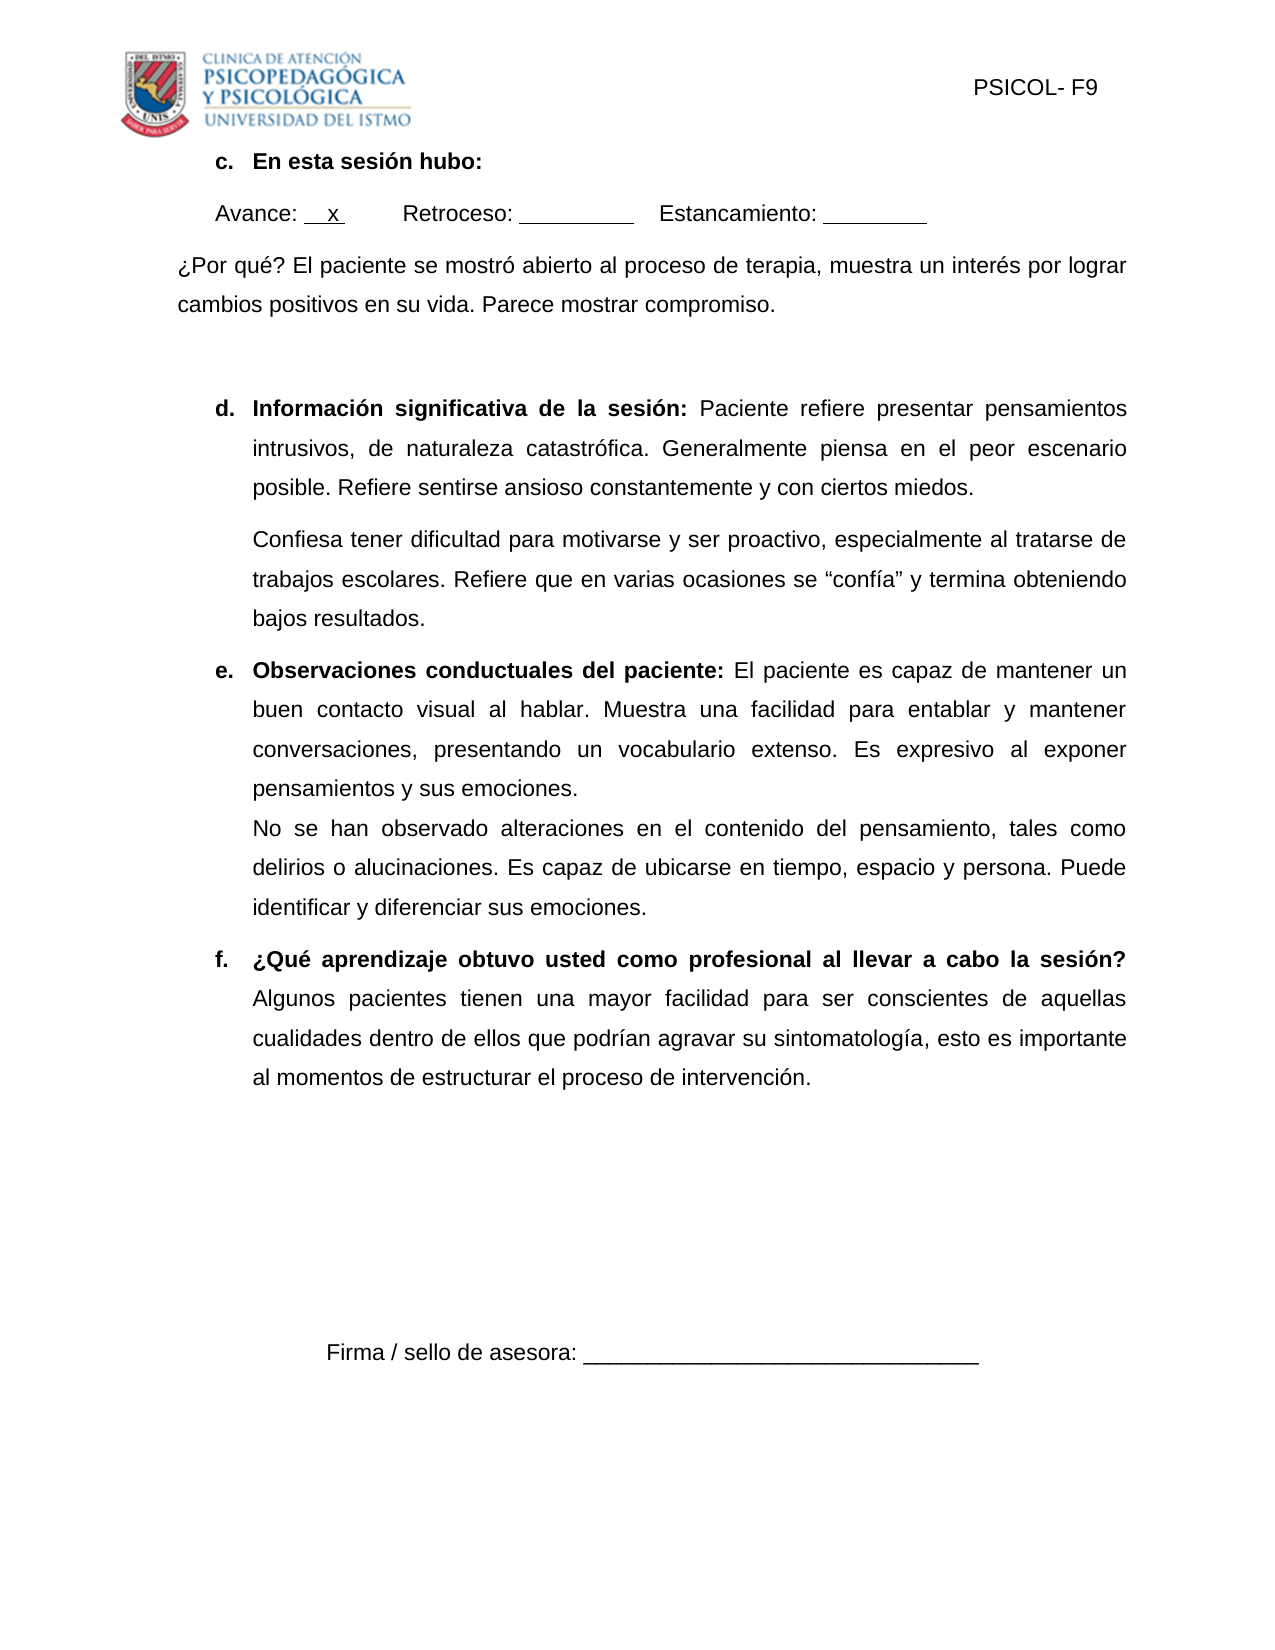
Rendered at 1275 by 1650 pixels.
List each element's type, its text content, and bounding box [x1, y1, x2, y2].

text Confiesa tener dificultad para motivarse y ser proactivo, especialmente al tratarse de trabajos escolares. Refiere que en varias ocasiones se “confía” y termina obteniendo bajos resultados. [252, 526, 1127, 631]
picture [65, 20, 437, 148]
text ¿Por qué? El paciente se mostró abierto al proceso de terapia, muestra un interés por lograr cambios positivos en su vida. Parece mostrar compromiso. [177, 252, 1127, 317]
text Avance: x Retroceso: Estancamiento: [215, 200, 1127, 226]
list Observaciones conductuales del paciente: El paciente es capaz de mantener un buen contacto visual al hablar. Muestra una facilidad para entablar y mantener conversaciones, presentando un vocabulario extenso. Es expresivo al exponer pensamientos y sus emociones. [215, 657, 1127, 802]
list No se han observado alteraciones en el contenido del pensamiento, tales como delirios o alucinaciones. Es capaz de ubicarse en tiempo, espacio y persona. Puede identificar y diferenciar sus emociones. [252, 815, 1127, 920]
list Información significativa de la sesión: Paciente refiere presentar pensamientos intrusivos, de naturaleza catastrófica. Generalmente piensa en el peor escenario posible. Refiere sentirse ansioso constantemente y con ciertos miedos. [215, 395, 1127, 500]
text Firma / sello de asesora: _______________________________ [177, 1339, 1127, 1365]
list ¿Qué aprendizaje obtuvo usted como profesional al llevar a cabo la sesión? Algunos pacientes tienen una mayor facilidad para ser conscientes de aquellas cualidades dentro de ellos que podrían agravar su sintomatología, esto es importante al momentos de estructurar el proceso de intervención. [215, 946, 1127, 1209]
list En esta sesión hubo: [215, 148, 1127, 174]
